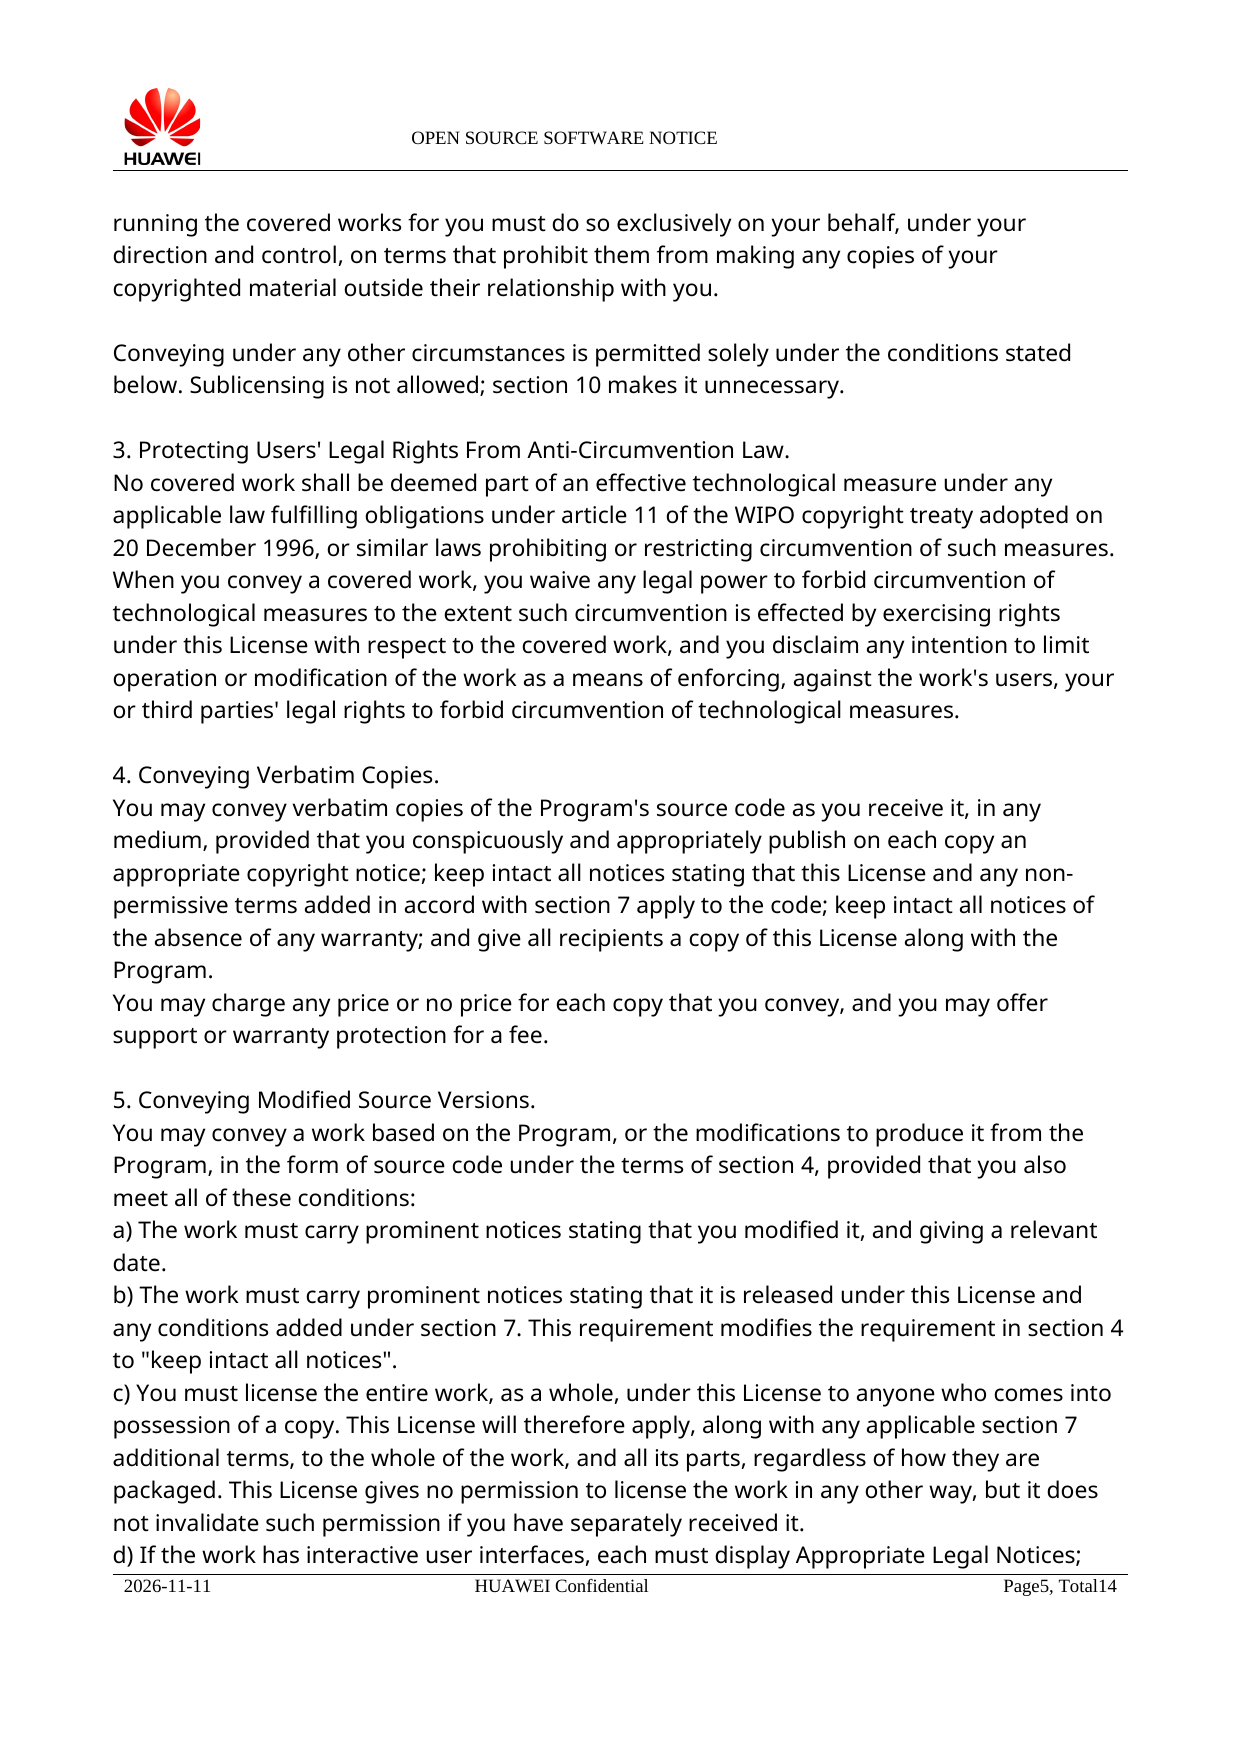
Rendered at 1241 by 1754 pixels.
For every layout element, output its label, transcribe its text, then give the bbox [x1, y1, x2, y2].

text a) The work must carry prominent notices stating that you modified it, and giving a relevant date. [112, 1214, 1128, 1279]
text 3. Protecting Users' Legal Rights From Anti-Circumvention Law. [112, 434, 1128, 466]
text You may convey a work based on the Program, or the modifications to produce it from the Program, in the form of source code under the terms of section 4, provided that you also meet all of these conditions: [112, 1116, 1128, 1214]
text 4. Conveying Verbatim Copies. [112, 759, 1128, 791]
text c) You must license the entire work, as a whole, under this License to anyone who comes into possession of a copy. This License will therefore apply, along with any applicable section 7 additional terms, to the whole of the work, and all its parts, regardless of how they are packaged. This License gives no permission to license the work in any other way, but it does not invalidate such permission if you have separately received it. [112, 1376, 1128, 1539]
text When you convey a covered work, you waive any legal power to forbid circumvention of technological measures to the extent such circumvention is effected by exercising rights under this License with respect to the covered work, and you disclaim any intention to limit operation or modification of the work as a means of enforcing, against the work's users, your or third parties' legal rights to forbid circumvention of technological measures. [112, 564, 1128, 726]
text You may convey verbatim copies of the Program's source code as you receive it, in any medium, provided that you conspicuously and appropriately publish on each copy an appropriate copyright notice; keep intact all notices stating that this License and any non-permissive terms added in accord with section 7 apply to the code; keep intact all notices of the absence of any warranty; and give all recipients a copy of this License along with the Program. [112, 791, 1128, 986]
text b) The work must carry prominent notices stating that it is released under this License and any conditions added under section 7. This requirement modifies the requirement in section 4 to "keep intact all notices". [112, 1279, 1128, 1376]
text You may charge any price or no price for each copy that you convey, and you may offer support or warranty protection for a fee. [112, 986, 1128, 1051]
text Conveying under any other circumstances is permitted solely under the conditions stated below. Sublicensing is not allowed; section 10 makes it unnecessary. [112, 336, 1128, 401]
text 5. Conveying Modified Source Versions. [112, 1084, 1128, 1116]
picture [124, 88, 201, 165]
text No covered work shall be deemed part of an effective technological measure under any applicable law fulfilling obligations under article 11 of the WIPO copyright treaty adopted on 20 December 1996, or similar laws prohibiting or restricting circumvention of such measures. [112, 466, 1128, 564]
